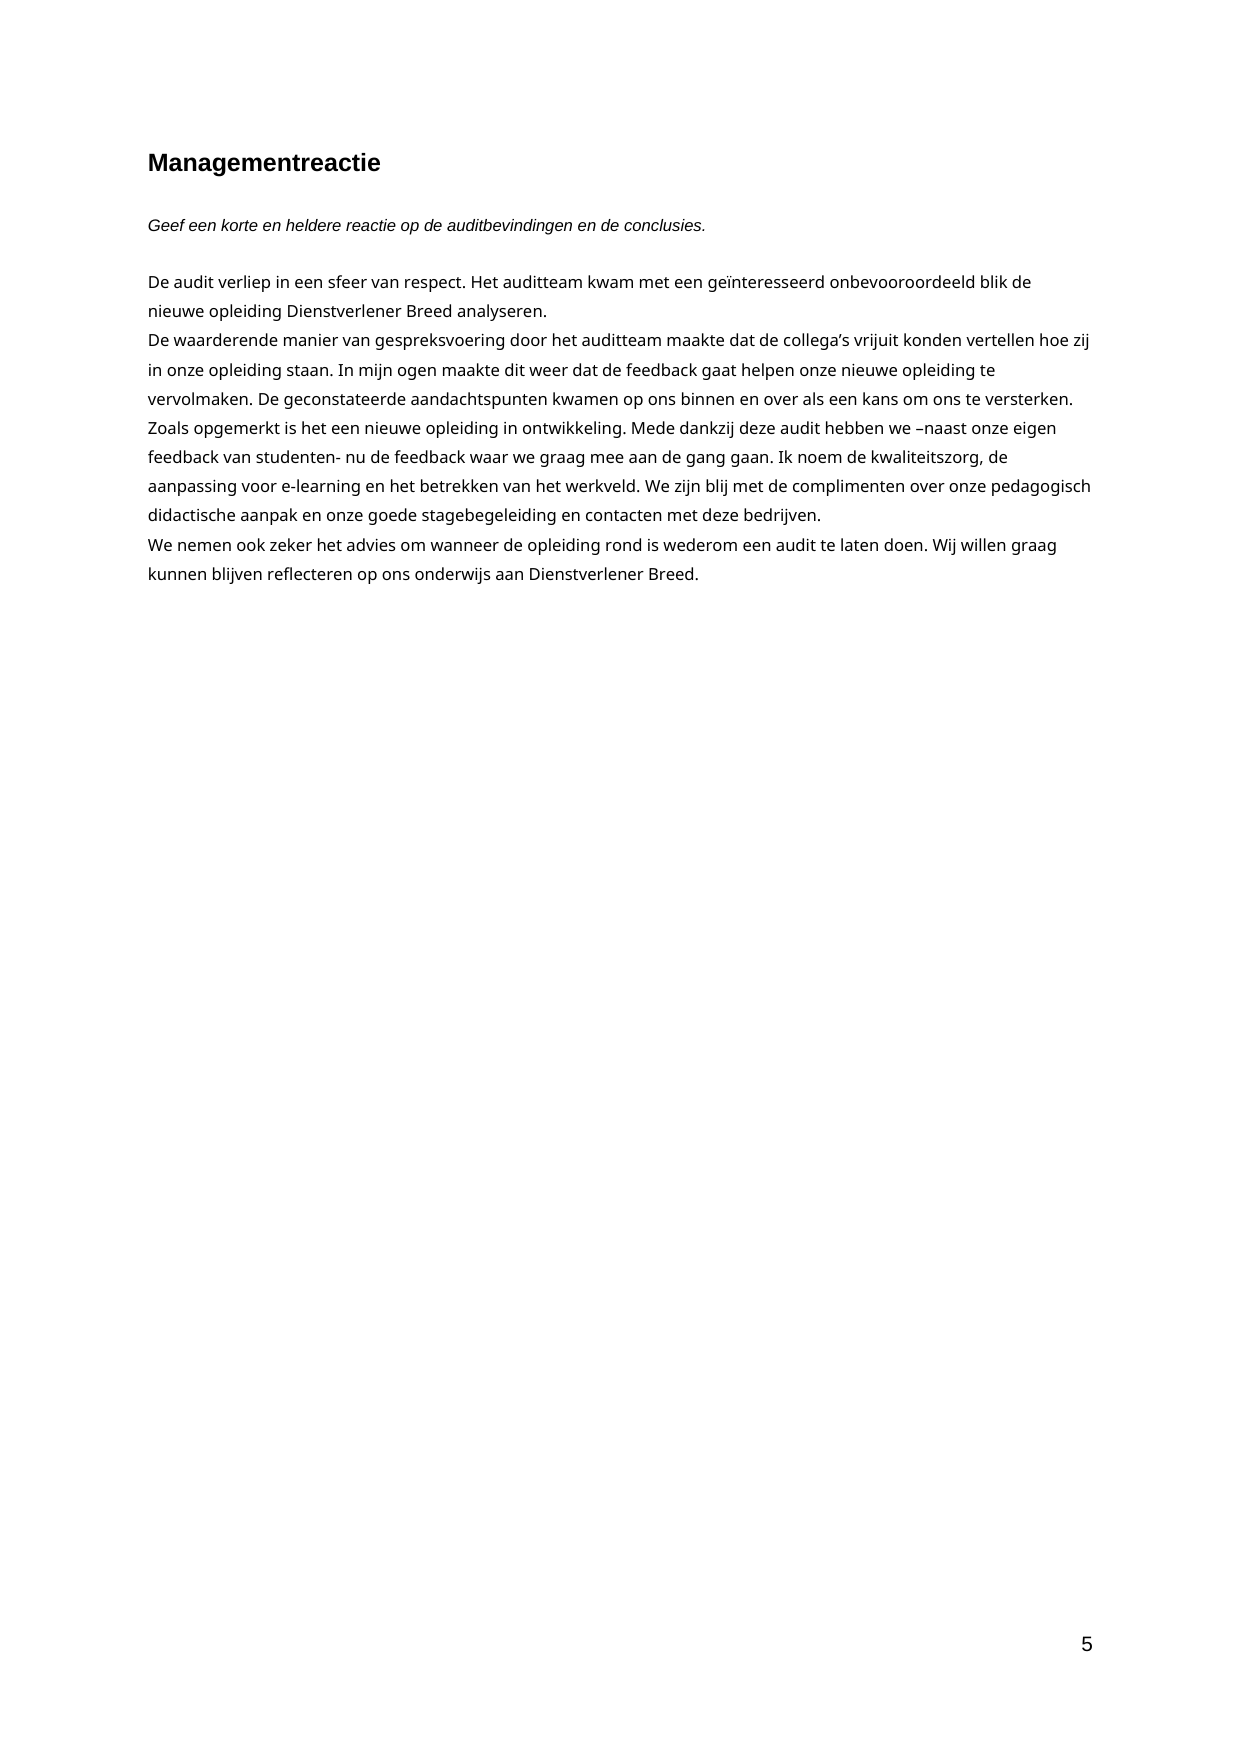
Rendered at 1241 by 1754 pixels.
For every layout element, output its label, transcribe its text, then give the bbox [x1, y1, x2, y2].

text De audit verliep in een sfeer van respect. Het auditteam kwam met een geïnteresseerd onbevooroordeeld blik de nieuwe opleiding Dienstverlener Breed analyseren. [148, 264, 1093, 323]
subtitle Managementreactie [148, 148, 1093, 177]
text Geef een korte en heldere reactie op de auditbevindingen en de conclusies. [148, 206, 1093, 235]
text De waarderende manier van gespreksvoering door het auditteam maakte dat de collega’s vrijuit konden vertellen hoe zij in onze opleiding staan. In mijn ogen maakte dit weer dat de feedback gaat helpen onze nieuwe opleiding te vervolmaken. De geconstateerde aandachtspunten kwamen op ons binnen en over als een kans om ons te versterken. Zoals opgemerkt is het een nieuwe opleiding in ontwikkeling. Mede dankzij deze audit hebben we –naast onze eigen feedback van studenten- nu de feedback waar we graag mee aan de gang gaan. Ik noem de kwaliteitszorg, de aanpassing voor e-learning en het betrekken van het werkveld. We zijn blij met de complimenten over onze pedagogisch didactische aanpak en onze goede stagebegeleiding en contacten met deze bedrijven. [148, 323, 1093, 527]
text We nemen ook zeker het advies om wanneer de opleiding rond is wederom een audit te laten doen. Wij willen graag kunnen blijven reflecteren op ons onderwijs aan Dienstverlener Breed. [148, 527, 1093, 585]
